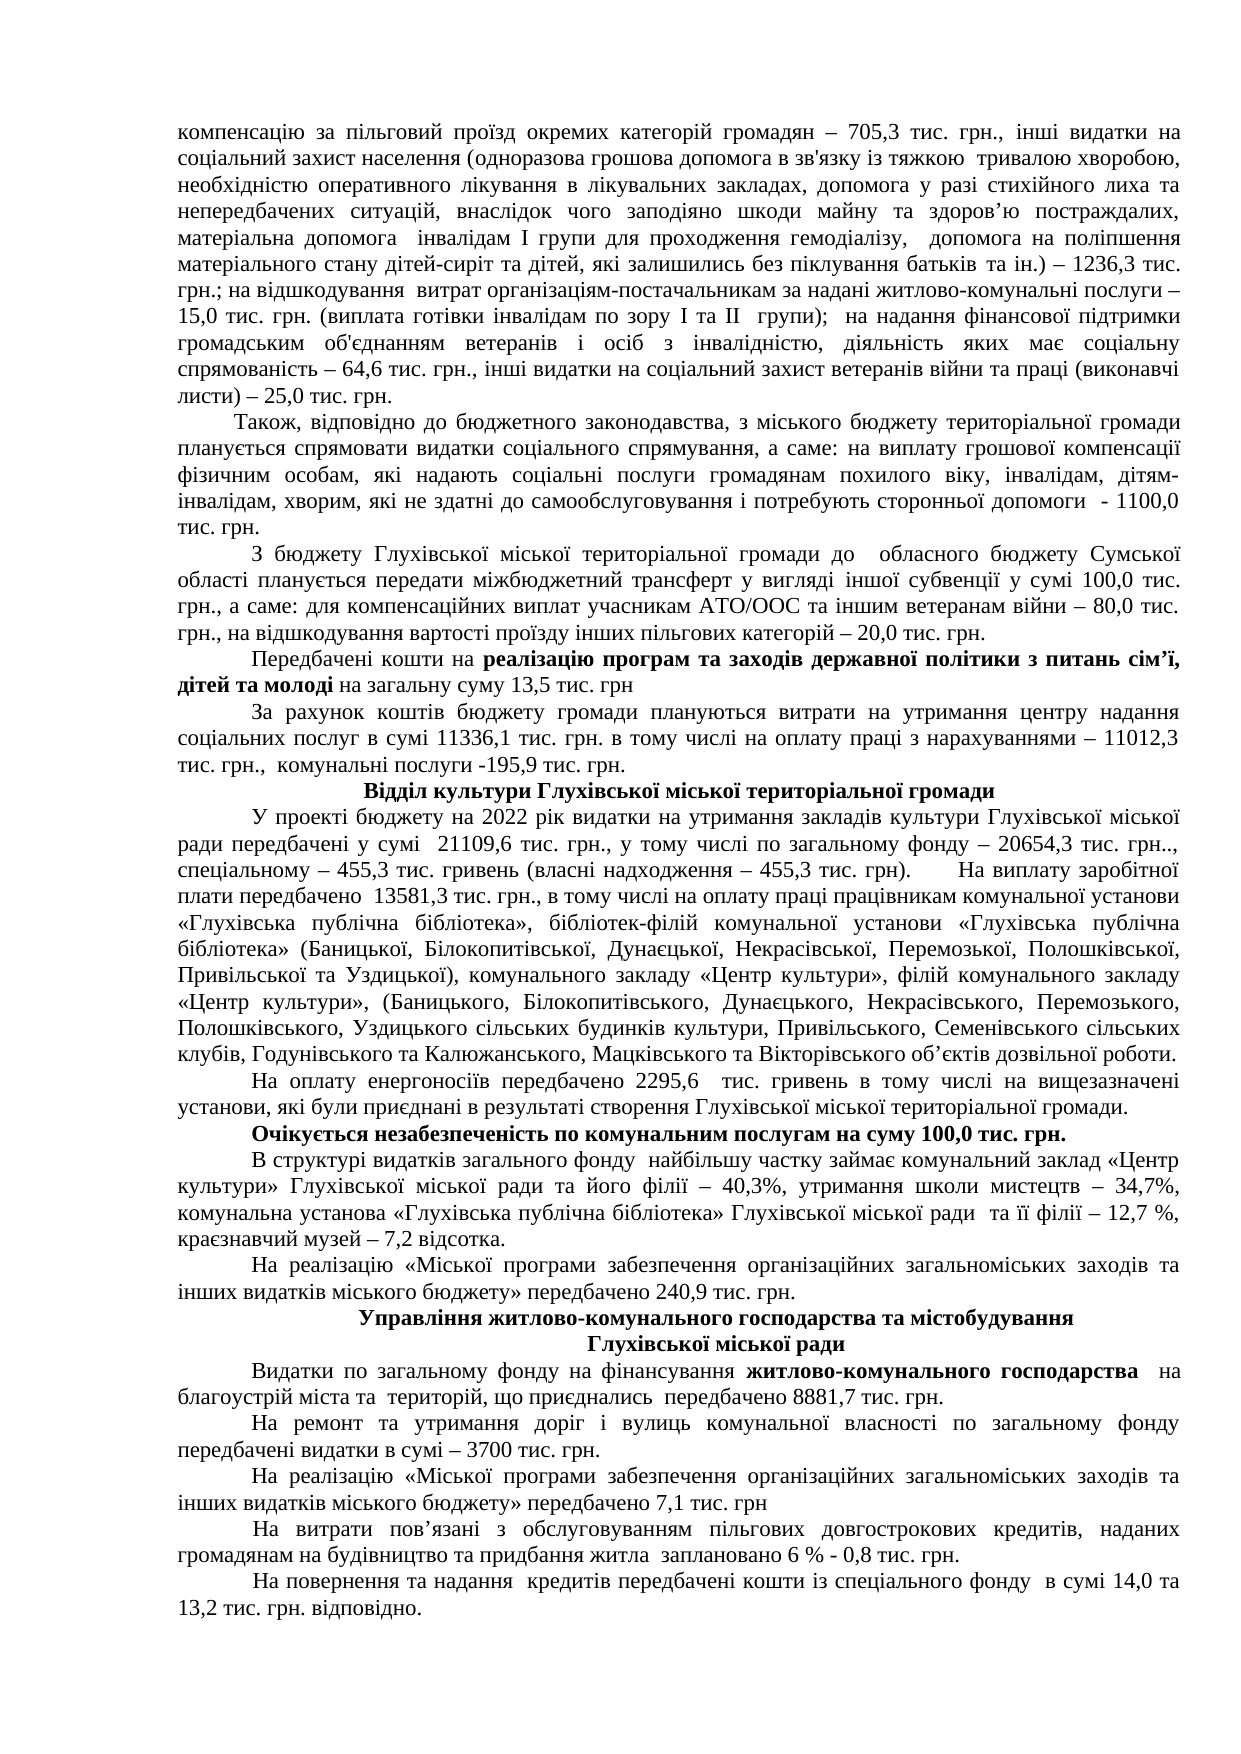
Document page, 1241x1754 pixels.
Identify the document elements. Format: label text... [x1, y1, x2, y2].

text На ремонт та утримання доріг і вулиць комунальної власності по загальному фонду передбачені видатки в сумі – 3700 тис. грн. [177, 1409, 1181, 1462]
text На витрати пов’язані з обслуговуванням пільгових довгострокових кредитів, наданих громадянам на будівництво та придбання житла заплановано 6 % - 0,8 тис. грн. [177, 1515, 1181, 1568]
text За рахунок коштів бюджету громади плануються витрати на утримання центру надання соціальних послуг в сумі 11336,1 тис. грн. в тому числі на оплату праці з нарахуваннями – 11012,3 тис. грн., комунальні послуги -195,9 тис. грн. [177, 698, 1181, 777]
text З бюджету Глухівської міської територіальної громади до обласного бюджету Сумської області планується передати міжбюджетний трансферт у вигляді іншої субвенції у сумі 100,0 тис. грн., а саме: для компенсаційних виплат учасникам АТО/ООС та іншим ветеранам війни – 80,0 тис. грн., на відшкодування вартості проїзду інших пільгових категорій – 20,0 тис. грн. [177, 540, 1181, 645]
text Видатки по загальному фонду на фінансування житлово-комунального господарства на благоустрій міста та територій, що приєднались передбачено 8881,7 тис. грн. [177, 1357, 1181, 1409]
text Також, відповідно до бюджетного законодавства, з міського бюджету територіальної громади планується спрямовати видатки соціального спрямування, а саме: на виплату грошової компенсації фізичним особам, які надають соціальні послуги громадянам похилого віку, інвалідам, дітям-інвалідам, хворим, які не здатні до самообслуговування і потребують сторонньої допомоги - 1100,0 тис. грн. [177, 408, 1181, 540]
text Передбачені кошти на реалізацію програм та заходів державної політики з питань сім’ї, дітей та молоді на загальну суму 13,5 тис. грн [177, 645, 1181, 698]
text Відділ культури Глухівської міської територіальної громади [177, 777, 1181, 803]
text На реалізацію «Міської програми забезпечення організаційних загальноміських заходів та інших видатків міського бюджету» передбачено 240,9 тис. грн. [177, 1251, 1181, 1304]
text У проекті бюджету на 2022 рік видатки на утримання закладів культури Глухівської міської ради передбачені у сумі 21109,6 тис. грн., у тому числі по загальному фонду – 20654,3 тис. грн.., спеціальному – 455,3 тис. гривень (власні надходження – 455,3 тис. грн). На виплату заробітної плати передбачено 13581,3 тис. грн., в тому числі на оплату праці працівникам комунальної установи «Глухівська публічна бібліотека», бібліотек-філій комунальної установи «Глухівська публічна бібліотека» (Баницької, Білокопитівської, Дунаєцької, Некрасівської, Перемозької, Полошківської, Привільської та Уздицької), комунального закладу «Центр культури», філій комунального закладу «Центр культури», (Баницького, Білокопитівського, Дунаєцького, Некрасівського, Перемозького, Полошківського, Уздицького сільських будинків культури, Привільського, Семенівського сільських клубів, Годунівського та Калюжанського, Мацківського та Вікторівського об’єктів дозвільної роботи. [177, 803, 1181, 1067]
text Глухівської міської ради [177, 1330, 1181, 1357]
text На оплату енергоносіїв передбачено 2295,6 тис. гривень в тому числі на вищезазначені установи, які були приєднані в результаті створення Глухівської міської територіальної громади. [177, 1067, 1181, 1119]
text В структурі видатків загального фонду найбільшу частку займає комунальний заклад «Центр культури» Глухівської міської ради та його філії – 40,3%, утримання школи мистецтв – 34,7%, комунальна установа «Глухівська публічна бібліотека» Глухівської міської ради та її філії – 12,7 %, краєзнавчий музей – 7,2 відсотка. [177, 1146, 1181, 1251]
text На реалізацію «Міської програми забезпечення організаційних загальноміських заходів та інших видатків міського бюджету» передбачено 7,1 тис. грн [177, 1462, 1181, 1515]
text Очікується незабезпеченість по комунальним послугам на суму 100,0 тис. грн. [177, 1119, 1181, 1146]
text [177, 118, 1181, 408]
text Управління житлово-комунального господарства та містобудування [177, 1304, 1181, 1330]
text На повернення та надання кредитів передбачені кошти із спеціального фонду в сумі 14,0 та 13,2 тис. грн. відповідно. [177, 1568, 1181, 1620]
